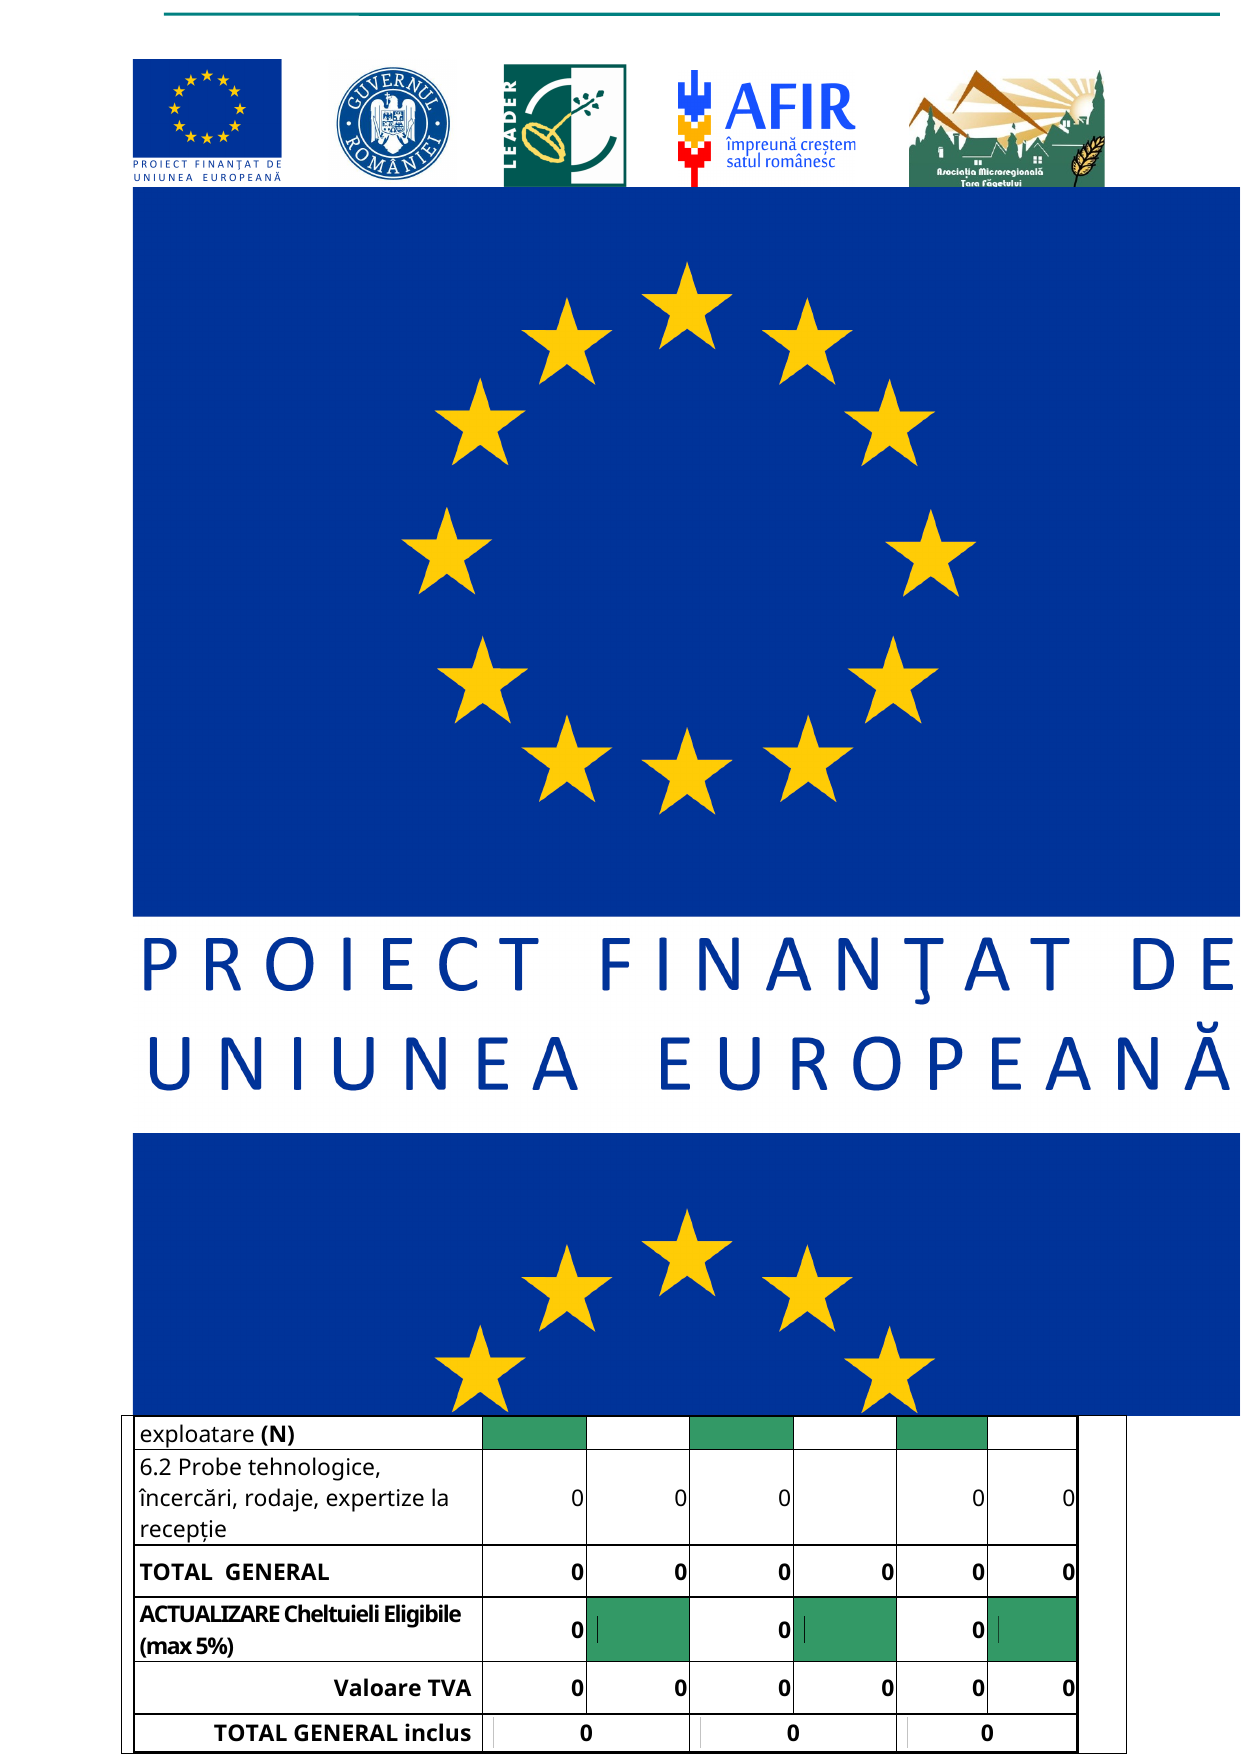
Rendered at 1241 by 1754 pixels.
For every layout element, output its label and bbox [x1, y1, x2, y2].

table_cell [897, 1662, 987, 1713]
table_cell [122, 1416, 133, 1753]
table_cell [135, 1450, 482, 1544]
table_cell [587, 1662, 689, 1713]
table_cell [794, 1546, 896, 1596]
table_cell [690, 1662, 793, 1713]
table_cell [988, 1662, 1076, 1713]
table_cell [587, 1546, 689, 1596]
table_cell [483, 1715, 689, 1751]
table_cell [587, 1450, 689, 1544]
table_cell [794, 1417, 896, 1449]
table_cell [483, 1450, 586, 1544]
table_cell [135, 1662, 482, 1713]
table_cell [135, 1715, 482, 1751]
table_cell [897, 1546, 987, 1596]
table_cell [690, 1715, 896, 1751]
table_cell [897, 1715, 1076, 1751]
table_cell [483, 1662, 586, 1713]
table_cell [483, 1546, 586, 1596]
table_cell [690, 1546, 793, 1596]
table_cell [794, 1450, 896, 1544]
table_cell [794, 1662, 896, 1713]
table_cell [587, 1417, 689, 1449]
table_cell [988, 1417, 1076, 1449]
table_cell [690, 1598, 793, 1661]
table_cell [483, 1598, 586, 1661]
table_cell [1079, 1416, 1126, 1753]
table_cell [988, 1450, 1076, 1544]
table_cell [135, 1598, 482, 1661]
table_cell [988, 1546, 1076, 1596]
table_cell [897, 1450, 987, 1544]
picture [132, 59, 1241, 1416]
picture [907, 70, 1105, 186]
table_cell [135, 1546, 482, 1596]
table_cell [135, 1417, 482, 1449]
table_cell [897, 1598, 987, 1661]
table_cell [690, 1450, 793, 1544]
